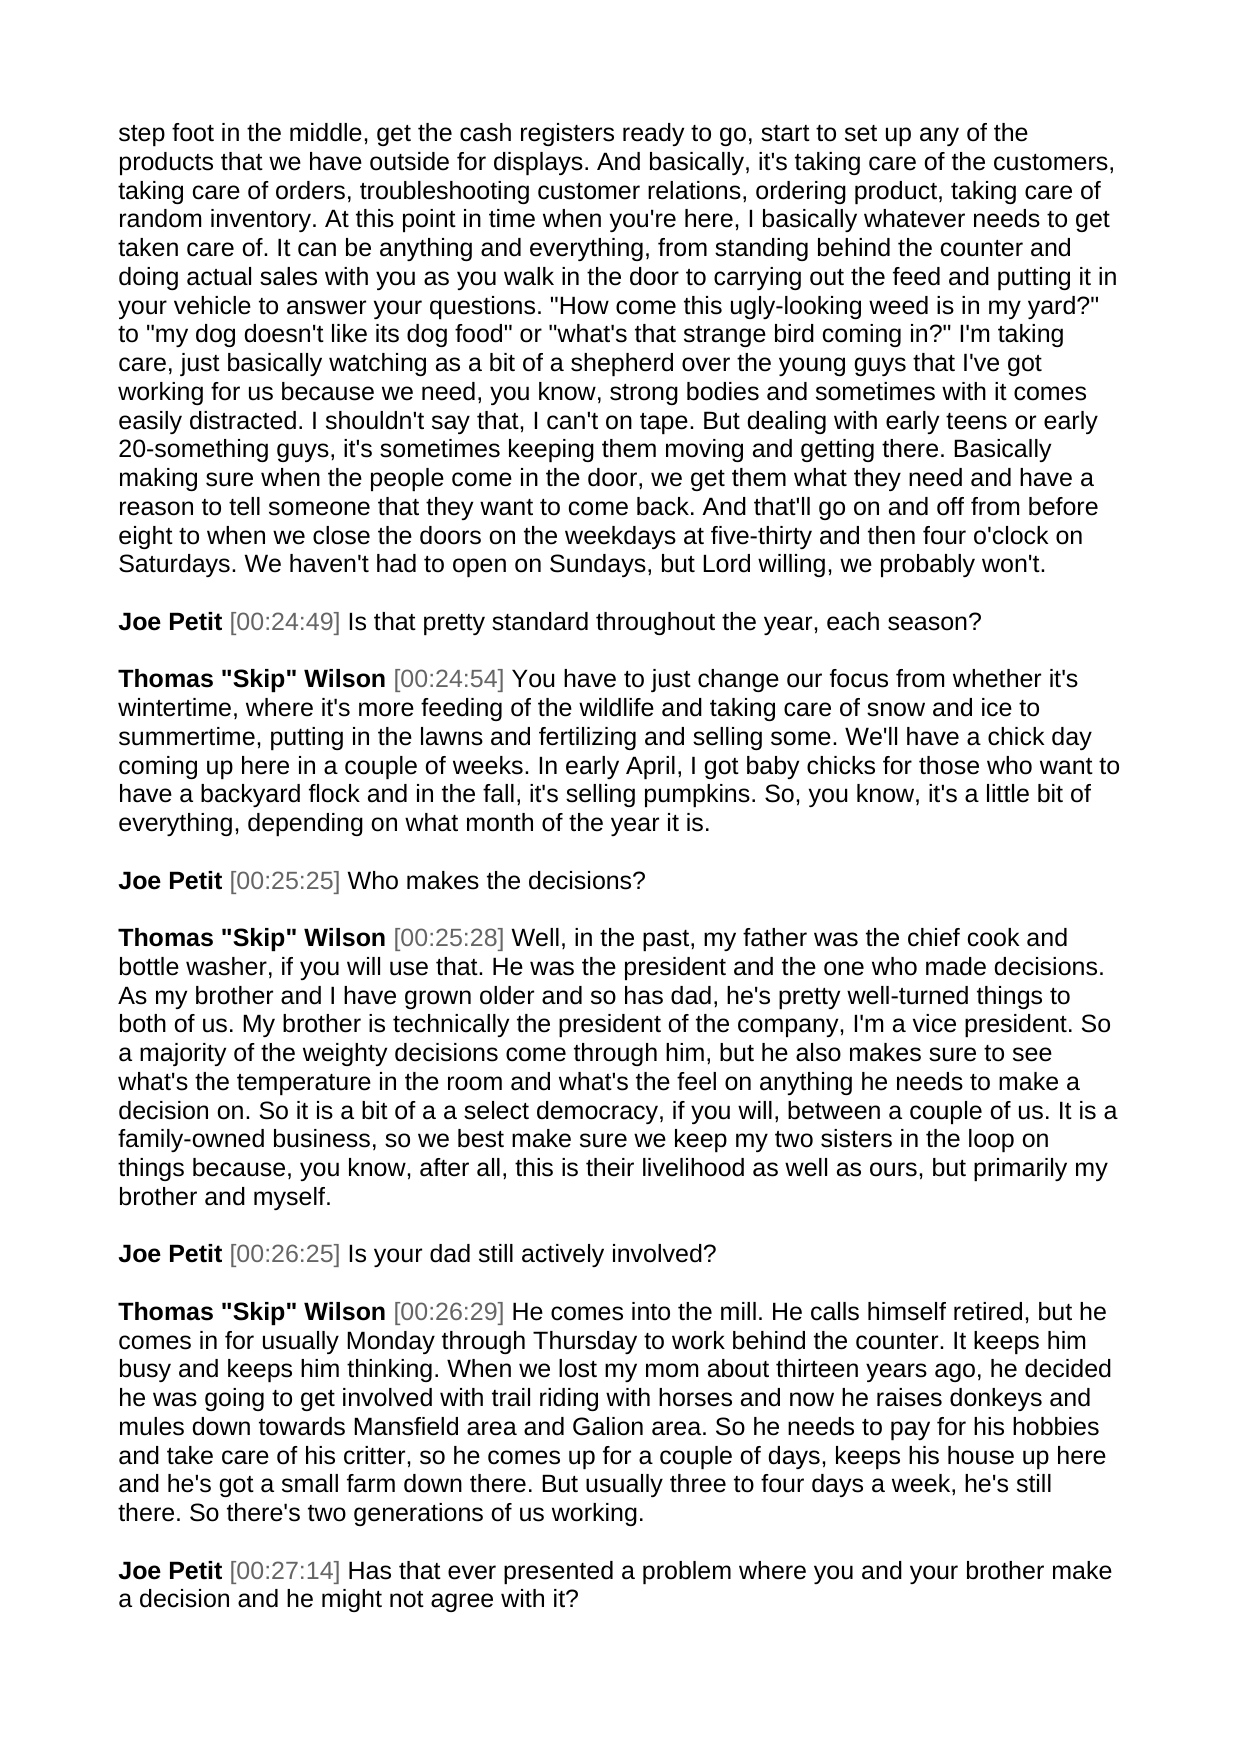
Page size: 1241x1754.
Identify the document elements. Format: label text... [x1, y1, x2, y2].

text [118, 118, 1122, 578]
text Joe Petit [00:27:14] Has that ever presented a problem where you and your brother make a decision and he might not agree with it? [118, 1556, 1122, 1613]
text Thomas "Skip" Wilson [00:26:29] He comes into the mill. He calls himself retired, but he comes in for usually Monday through Thursday to work behind the counter. It keeps him busy and keeps him thinking. When we lost my mom about thirteen years ago, he decided he was going to get involved with trail riding with horses and now he raises donkeys and mules down towards Mansfield area and Galion area. So he needs to pay for his hobbies and take care of his critter, so he comes up for a couple of days, keeps his house up here and he's got a small farm down there. But usually three to four days a week, he's still there. So there's two generations of us working. [118, 1297, 1122, 1527]
text Joe Petit [00:25:25] Who makes the decisions? [118, 866, 1122, 894]
text Joe Petit [00:24:49] Is that pretty standard throughout the year, each season? [118, 607, 1122, 636]
text Thomas "Skip" Wilson [00:24:54] You have to just change our focus from whether it's wintertime, where it's more feeding of the wildlife and taking care of snow and ice to summertime, putting in the lawns and fertilizing and selling some. We'll have a chick day coming up here in a couple of weeks. In early April, I got baby chicks for those who want to have a backyard flock and in the fall, it's selling pumpkins. So, you know, it's a little bit of everything, depending on what month of the year it is. [118, 664, 1122, 837]
text Thomas "Skip" Wilson [00:25:28] Well, in the past, my father was the chief cook and bottle washer, if you will use that. He was the president and the one who made decisions. As my brother and I have grown older and so has dad, he's pretty well-turned things to both of us. My brother is technically the president of the company, I'm a vice president. So a majority of the weighty decisions come through him, but he also makes sure to see what's the temperature in the room and what's the feel on anything he needs to make a decision on. So it is a bit of a a select democracy, if you will, between a couple of us. It is a family-owned business, so we best make sure we keep my two sisters in the loop on things because, you know, after all, this is their livelihood as well as ours, but primarily my brother and myself. [118, 923, 1122, 1211]
text Joe Petit [00:26:25] Is your dad still actively involved? [118, 1239, 1122, 1268]
